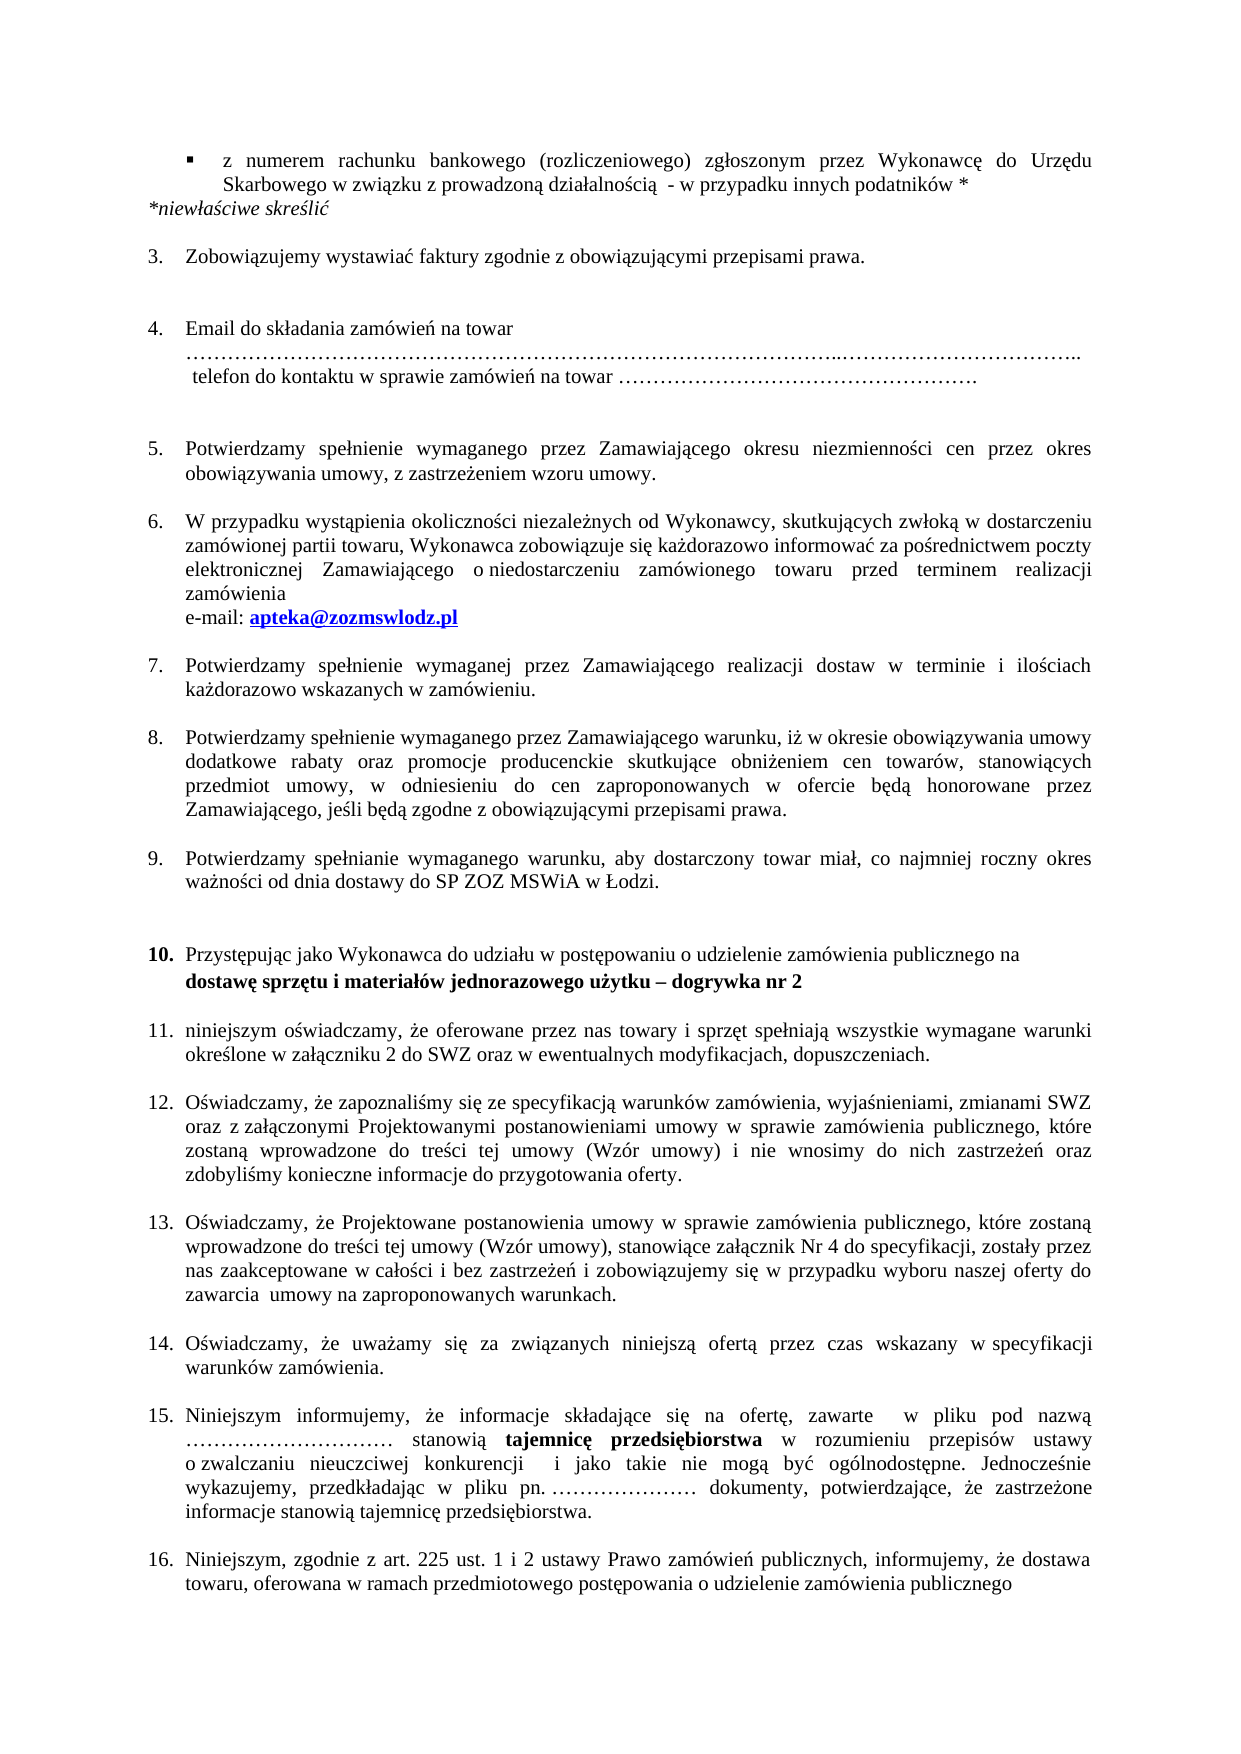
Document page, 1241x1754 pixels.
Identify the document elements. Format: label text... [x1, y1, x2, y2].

text *niewłaściwe skreślić [148, 196, 1093, 220]
list Zobowiązujemy wystawiać faktury zgodnie z obowiązującymi przepisami prawa. [148, 244, 1093, 268]
list Oświadczamy, że uważamy się za związanych niniejszą ofertą przez czas wskazany w specyfikacji warunków zamówienia. [148, 1331, 1093, 1379]
list z numerem rachunku bankowego (rozliczeniowego) zgłoszonym przez Wykonawcę do Urzędu Skarbowego w związku z prowadzoną działalnością - w przypadku innych podatników * [185, 148, 1093, 196]
list niniejszym oświadczamy, że oferowane przez nas towary i sprzęt spełniają wszystkie wymagane warunki określone w załączniku 2 do SWZ oraz w ewentualnych modyfikacjach, dopuszczeniach. [148, 1018, 1093, 1066]
list Oświadczamy, że zapoznaliśmy się ze specyfikacją warunków zamówienia, wyjaśnieniami, zmianami SWZ oraz z załączonymi Projektowanymi postanowieniami umowy w sprawie zamówienia publicznego, które zostaną wprowadzone do treści tej umowy (Wzór umowy) i nie wnosimy do nich zastrzeżeń oraz zdobyliśmy konieczne informacje do przygotowania oferty. [148, 1090, 1093, 1186]
list W przypadku wystąpienia okoliczności niezależnych od Wykonawcy, skutkujących zwłoką w dostarczeniu zamówionej partii towaru, Wykonawca zobowiązuje się każdorazowo informować za pośrednictwem poczty elektronicznej Zamawiającego o niedostarczeniu zamówionego towaru przed terminem realizacji zamówienia [148, 508, 1093, 605]
list Potwierdzamy spełnianie wymaganego warunku, aby dostarczony towar miał, co najmniej roczny okres ważności od dnia dostawy do SP ZOZ MSWiA w Łodzi. [148, 845, 1093, 893]
list Niniejszym, zgodnie z art. 225 ust. 1 i 2 ustawy Prawo zamówień publicznych, informujemy, że dostawa towaru, oferowana w ramach przedmiotowego postępowania o udzielenie zamówienia publicznego [148, 1547, 1093, 1595]
list Potwierdzamy spełnienie wymaganego przez Zamawiającego okresu niezmienności cen przez okres obowiązywania umowy, z zastrzeżeniem wzoru umowy. [148, 436, 1093, 484]
list Potwierdzamy spełnienie wymaganego przez Zamawiającego warunku, iż w okresie obowiązywania umowy dodatkowe rabaty oraz promocje producenckie skutkujące obniżeniem cen towarów, stanowiących przedmiot umowy, w odniesieniu do cen zaproponowanych w ofercie będą honorowane przez Zamawiającego, jeśli będą zgodne z obowiązującymi przepisami prawa. [148, 725, 1093, 821]
text e-mail: apteka@zozmswlodz.pl [185, 605, 1093, 629]
list Potwierdzamy spełnienie wymaganej przez Zamawiającego realizacji dostaw w terminie i ilościach każdorazowo wskazanych w zamówieniu. [148, 653, 1093, 701]
text telefon do kontaktu w sprawie zamówień na towar ……………………………………………. [148, 364, 1093, 388]
list Przystępując jako Wykonawca do udziału w postępowaniu o udzielenie zamówienia publicznego na dostawę sprzętu i materiałów jednorazowego użytku – dogrywka nr 2 [148, 942, 1093, 993]
list Email do składania zamówień na towar …………………………………………………………………………………..…………………………….. [148, 316, 1093, 364]
list Niniejszym informujemy, że informacje składające się na ofertę, zawarte w pliku pod nazwą ………………………… stanowią tajemnicę przedsiębiorstwa w rozumieniu przepisów ustawy o zwalczaniu nieuczciwej konkurencji i jako takie nie mogą być ogólnodostępne. Jednocześnie wykazujemy, przedkładając w pliku pn. ………………… dokumenty, potwierdzające, że zastrzeżone informacje stanowią tajemnicę przedsiębiorstwa. [148, 1403, 1093, 1523]
list Oświadczamy, że Projektowane postanowienia umowy w sprawie zamówienia publicznego, które zostaną wprowadzone do treści tej umowy (Wzór umowy), stanowiące załącznik Nr 4 do specyfikacji, zostały przez nas zaakceptowane w całości i bez zastrzeżeń i zobowiązujemy się w przypadku wyboru naszej oferty do zawarcia umowy na zaproponowanych warunkach. [148, 1210, 1093, 1306]
